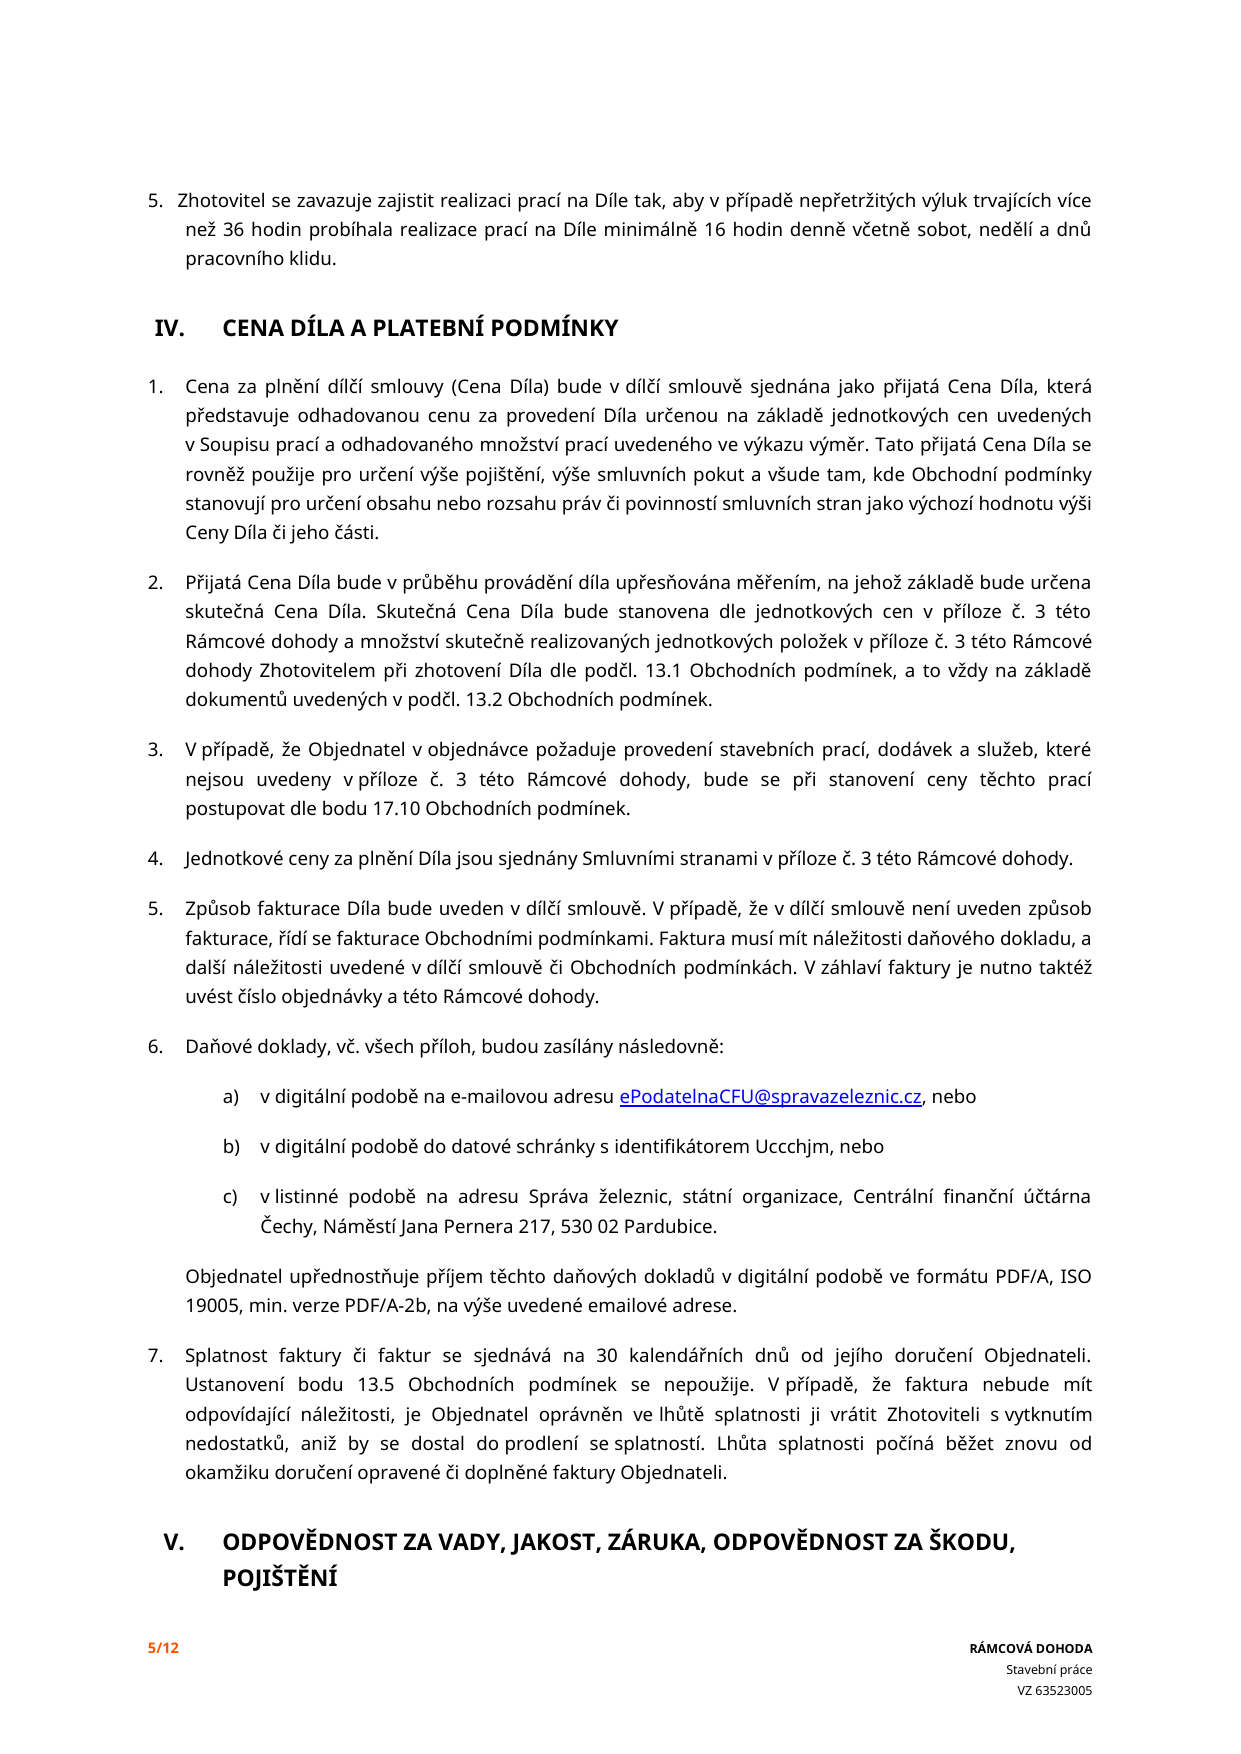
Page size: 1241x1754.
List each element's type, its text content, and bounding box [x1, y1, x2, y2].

list CENA DÍLA A PLATEBNÍ PODMÍNKY [185, 312, 1093, 343]
list Daňové doklady, vč. všech příloh, budou zasílány následovně: [148, 1033, 1093, 1059]
list v digitální podobě na e-mailovou adresu ePodatelnaCFU@spravazeleznic.cz, nebo [223, 1083, 1093, 1109]
list Cena za plnění dílčí smlouvy (Cena Díla) bude v dílčí smlouvě sjednána jako přijatá Cena Díla, která představuje odhadovanou cenu za provedení Díla určenou na základě jednotkových cen uvedených v Soupisu prací a odhadovaného množství prací uvedeného ve výkazu výměr. Tato přijatá Cena Díla se rovněž použije pro určení výše pojištění, výše smluvních pokut a všude tam, kde Obchodní podmínky stanovují pro určení obsahu nebo rozsahu práv či povinností smluvních stran jako výchozí hodnotu výši Ceny Díla či jeho části. [148, 373, 1093, 545]
list v digitální podobě do datové schránky s identifikátorem Uccchjm, nebo [223, 1134, 1093, 1159]
list Přijatá Cena Díla bude v průběhu provádění díla upřesňována měřením, na jehož základě bude určena skutečná Cena Díla. Skutečná Cena Díla bude stanovena dle jednotkových cen v příloze č. 3 této Rámcové dohody a množství skutečně realizovaných jednotkových položek v příloze č. 3 této Rámcové dohody Zhotovitelem při zhotovení Díla dle podčl. 13.1 Obchodních podmínek, a to vždy na základě dokumentů uvedených v podčl. 13.2 Obchodních podmínek. [148, 569, 1093, 712]
list Jednotkové ceny za plnění Díla jsou sjednány Smluvními stranami v příloze č. 3 této Rámcové dohody. [148, 845, 1093, 871]
list Způsob fakturace Díla bude uveden v dílčí smlouvě. V případě, že v dílčí smlouvě není uveden způsob fakturace, řídí se fakturace Obchodními podmínkami. Faktura musí mít náležitosti daňového dokladu, a další náležitosti uvedené v dílčí smlouvě či Obchodních podmínkách. V záhlaví faktury je nutno taktéž uvést číslo objednávky a této Rámcové dohody. [148, 896, 1093, 1009]
list Objednatel upřednostňuje příjem těchto daňových dokladů v digitální podobě ve formátu PDF/A, ISO 19005, min. verze PDF/A-2b, na výše uvedené emailové adrese. [185, 1263, 1093, 1318]
list v listinné podobě na adresu Správa železnic, státní organizace, Centrální finanční účtárna Čechy, Náměstí Jana Pernera 217, 530 02 Pardubice. [223, 1184, 1093, 1238]
list ODPOVĚDNOST ZA VADY, JAKOST, ZÁRUKA, ODPOVĚDNOST ZA ŠKODU, POJIŠTĚNÍ [185, 1526, 1093, 1593]
list V případě, že Objednatel v objednávce požaduje provedení stavebních prací, dodávek a služeb, které nejsou uvedeny v příloze č. 3 této Rámcové dohody, bude se při stanovení ceny těchto prací postupovat dle bodu 17.10 Obchodních podmínek. [148, 737, 1093, 821]
list Splatnost faktury či faktur se sjednává na 30 kalendářních dnů od jejího doručení Objednateli. Ustanovení bodu 13.5 Obchodních podmínek se nepoužije. V případě, že faktura nebude mít odpovídající náležitosti, je Objednatel oprávněn ve lhůtě splatnosti ji vrátit Zhotoviteli s vytknutím nedostatků, aniž by se dostal do prodlení se splatností. Lhůta splatnosti počíná běžet znovu od okamžiku doručení opravené či doplněné faktury Objednateli. [148, 1342, 1093, 1485]
text Zhotovitel se zavazuje zajistit realizaci prací na Díle tak, aby v případě nepřetržitých výluk trvajících více než 36 hodin probíhala realizace prací na Díle minimálně 16 hodin denně včetně sobot, nedělí a dnů pracovního klidu. [148, 187, 1093, 271]
